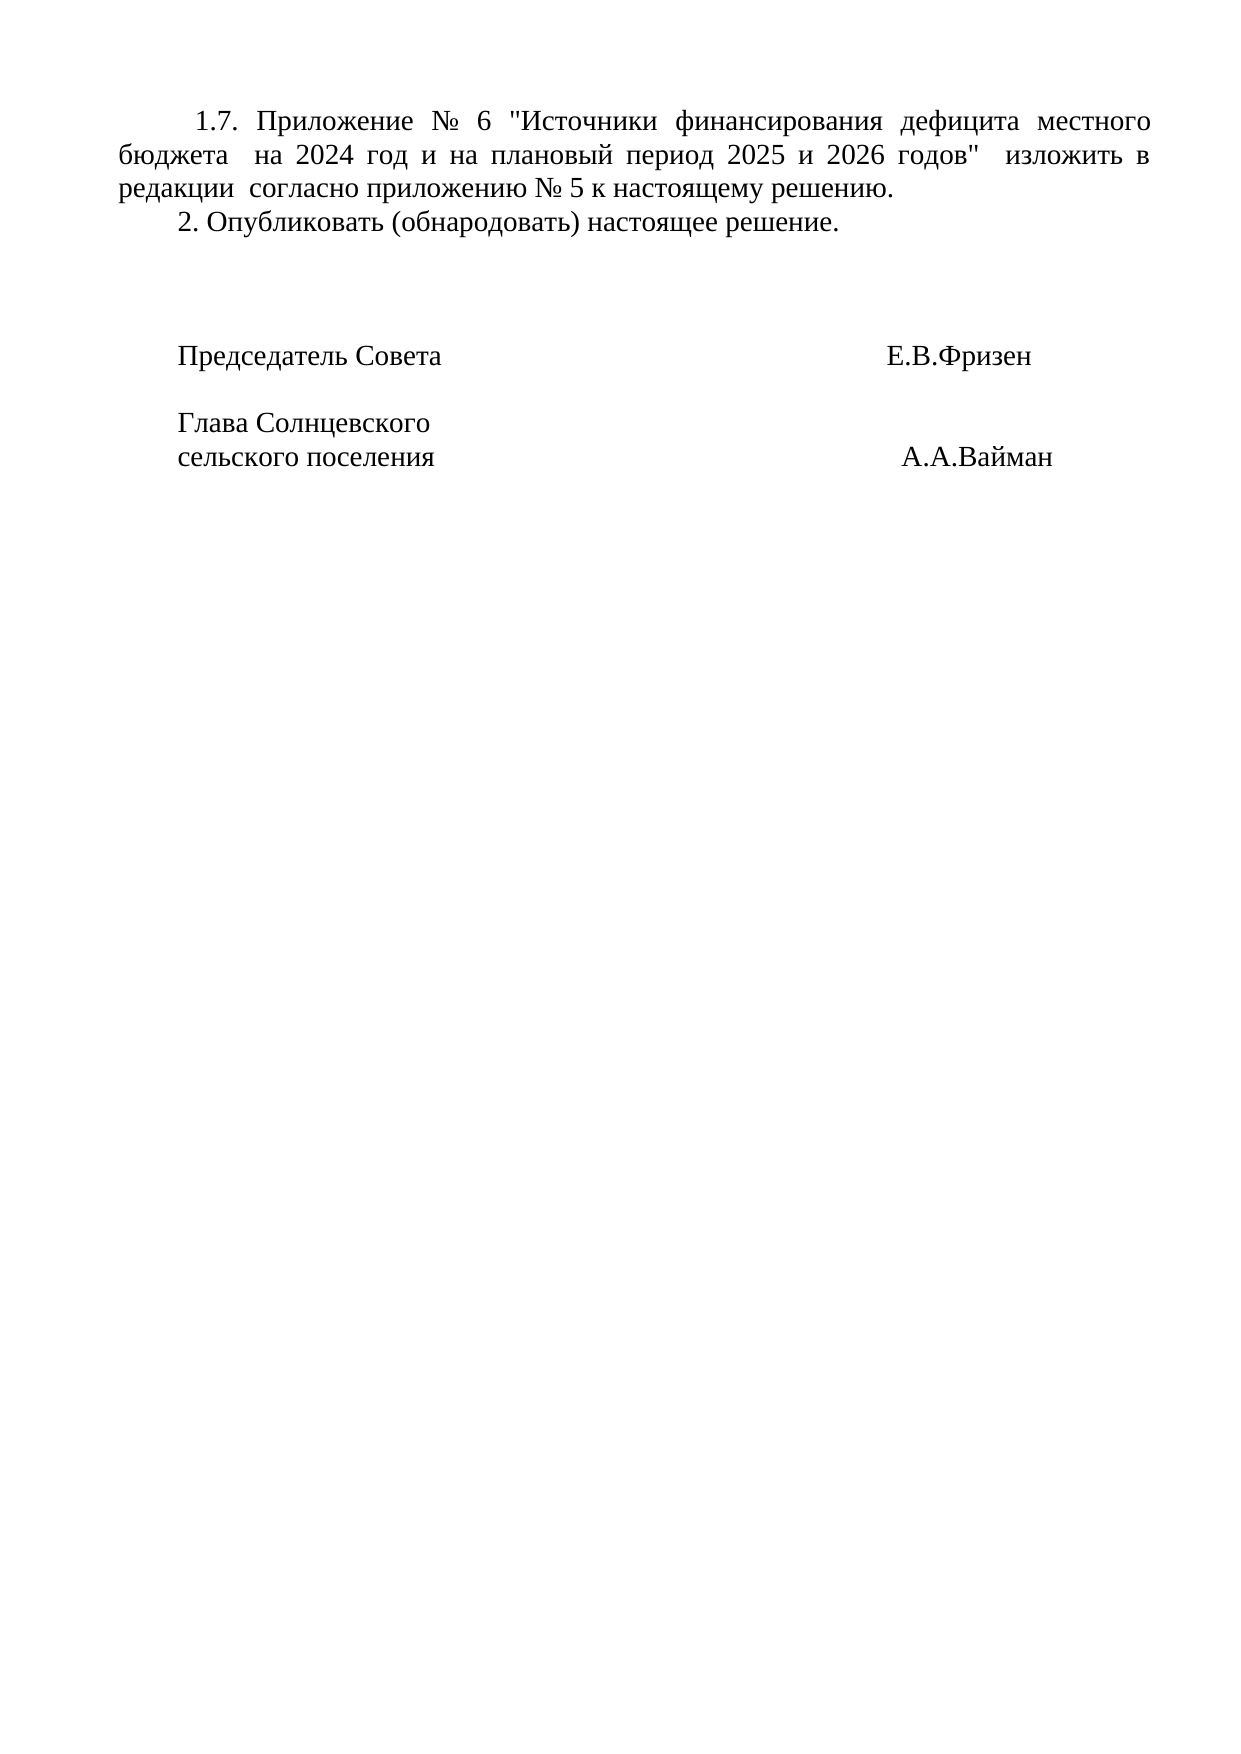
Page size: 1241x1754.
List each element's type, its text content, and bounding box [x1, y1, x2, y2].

text 2. Опубликовать (обнародовать) настоящее решение. [118, 204, 1152, 238]
text сельского поселения А.А.Вайман [177, 439, 1152, 472]
text Председатель Совета Е.В.Фризен [118, 338, 1152, 372]
text 1.7. Приложение № 6 "Источники финансирования дефицита местного бюджета на 2024 год и на плановый период 2025 и 2026 годов" изложить в редакции согласно приложению № 5 к настоящему решению. [118, 103, 1152, 204]
text Глава Солнцевского [177, 405, 1152, 439]
